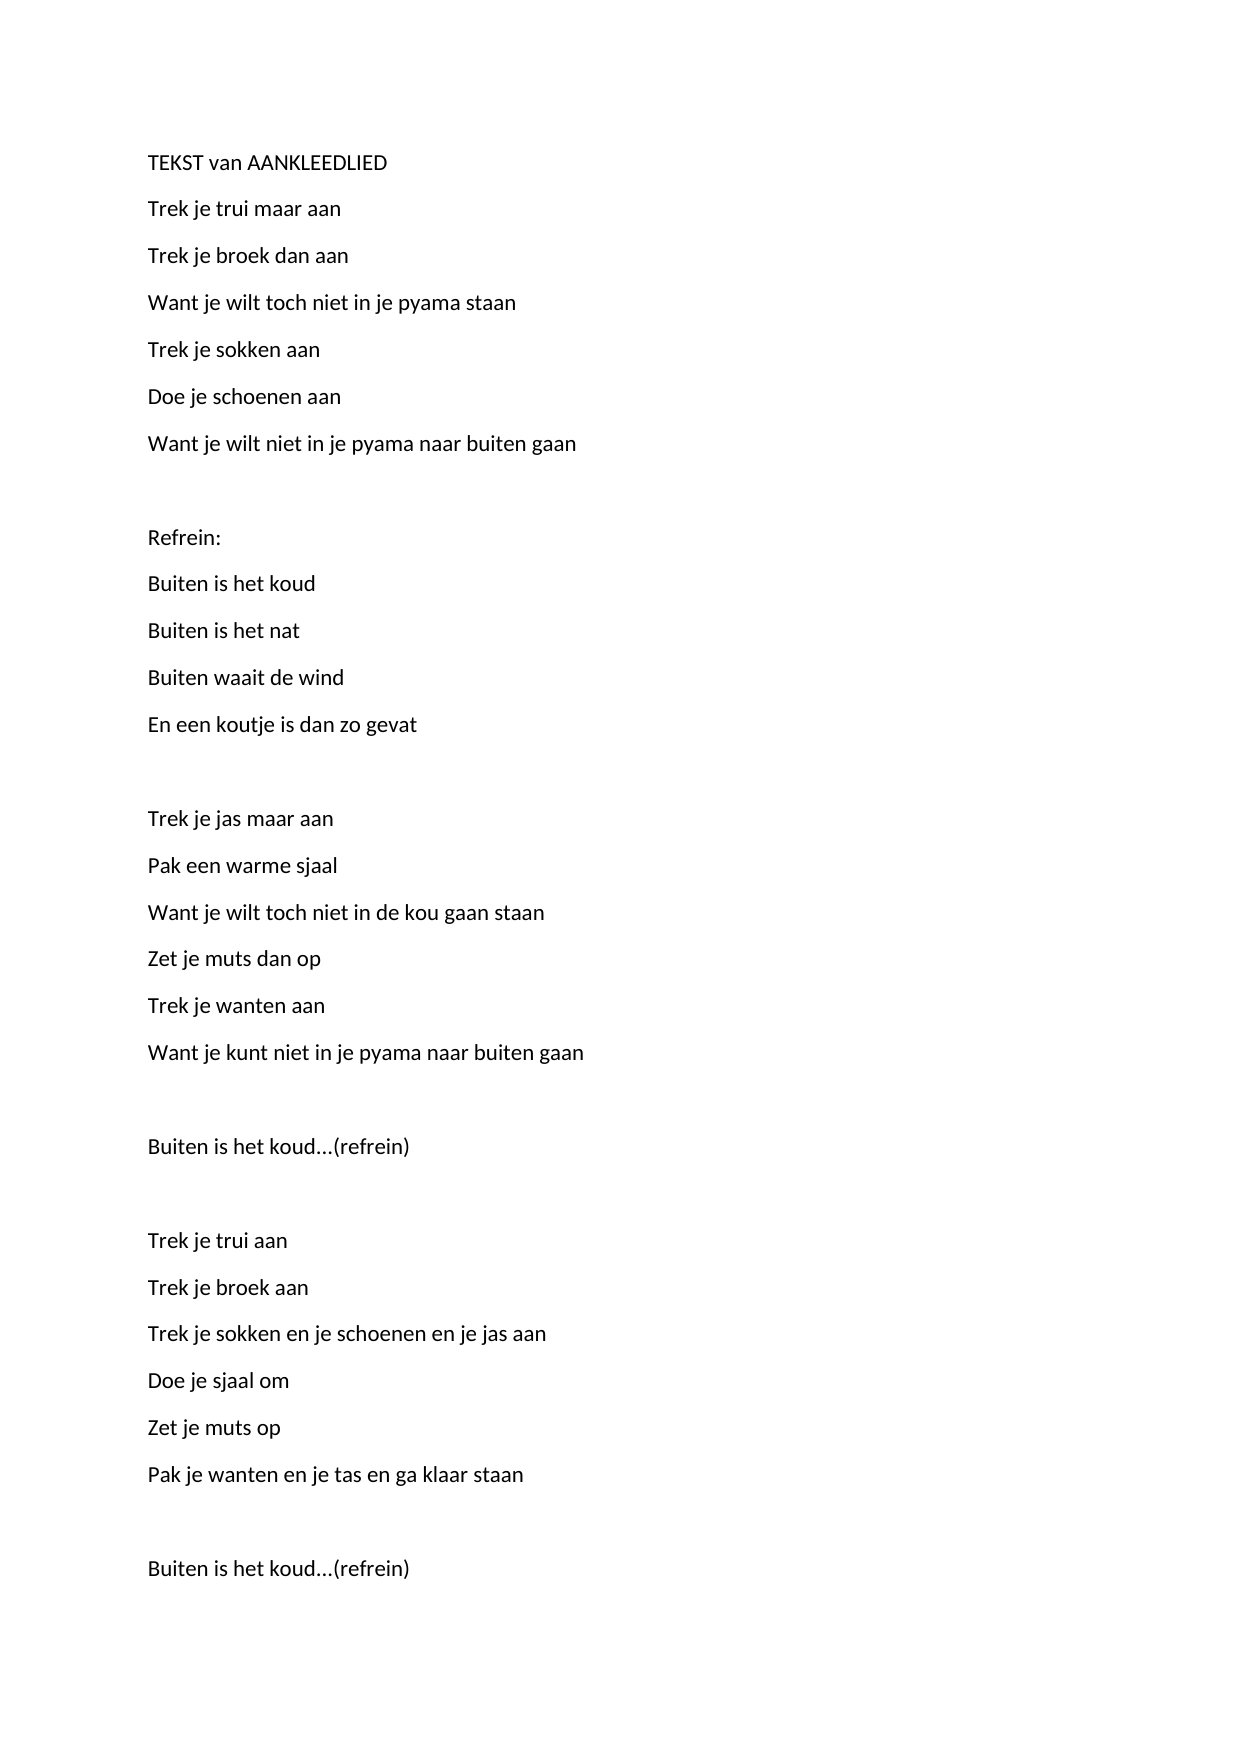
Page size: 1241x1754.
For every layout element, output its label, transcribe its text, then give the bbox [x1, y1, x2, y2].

text Want je wilt toch niet in je pyama staan [148, 288, 1093, 316]
text Buiten is het koud [148, 569, 1093, 597]
text Trek je broek aan [148, 1273, 1093, 1301]
text Want je wilt niet in je pyama naar buiten gaan [148, 429, 1093, 457]
text Buiten is het nat [148, 616, 1093, 644]
text Zet je muts op [148, 1413, 1093, 1441]
text Trek je wanten aan [148, 991, 1093, 1019]
text Trek je sokken en je schoenen en je jas aan [148, 1319, 1093, 1347]
text En een koutje is dan zo gevat [148, 710, 1093, 738]
text Doe je schoenen aan [148, 382, 1093, 410]
text Want je kunt niet in je pyama naar buiten gaan [148, 1038, 1093, 1066]
text Pak een warme sjaal [148, 851, 1093, 879]
text Trek je trui aan [148, 1226, 1093, 1254]
text Trek je sokken aan [148, 335, 1093, 363]
text Refrein: [148, 523, 1093, 551]
text Trek je jas maar aan [148, 804, 1093, 832]
text Want je wilt toch niet in de kou gaan staan [148, 898, 1093, 926]
text Buiten is het koud...(refrein) [148, 1554, 1093, 1582]
text Pak je wanten en je tas en ga klaar staan [148, 1460, 1093, 1488]
text Zet je muts dan op [148, 944, 1093, 972]
text Doe je sjaal om [148, 1366, 1093, 1394]
text Trek je broek dan aan [148, 241, 1093, 269]
text Buiten waait de wind [148, 663, 1093, 691]
text Trek je trui maar aan [148, 194, 1093, 222]
text TEKST van AANKLEEDLIED [148, 148, 1093, 176]
text Buiten is het koud...(refrein) [148, 1132, 1093, 1160]
